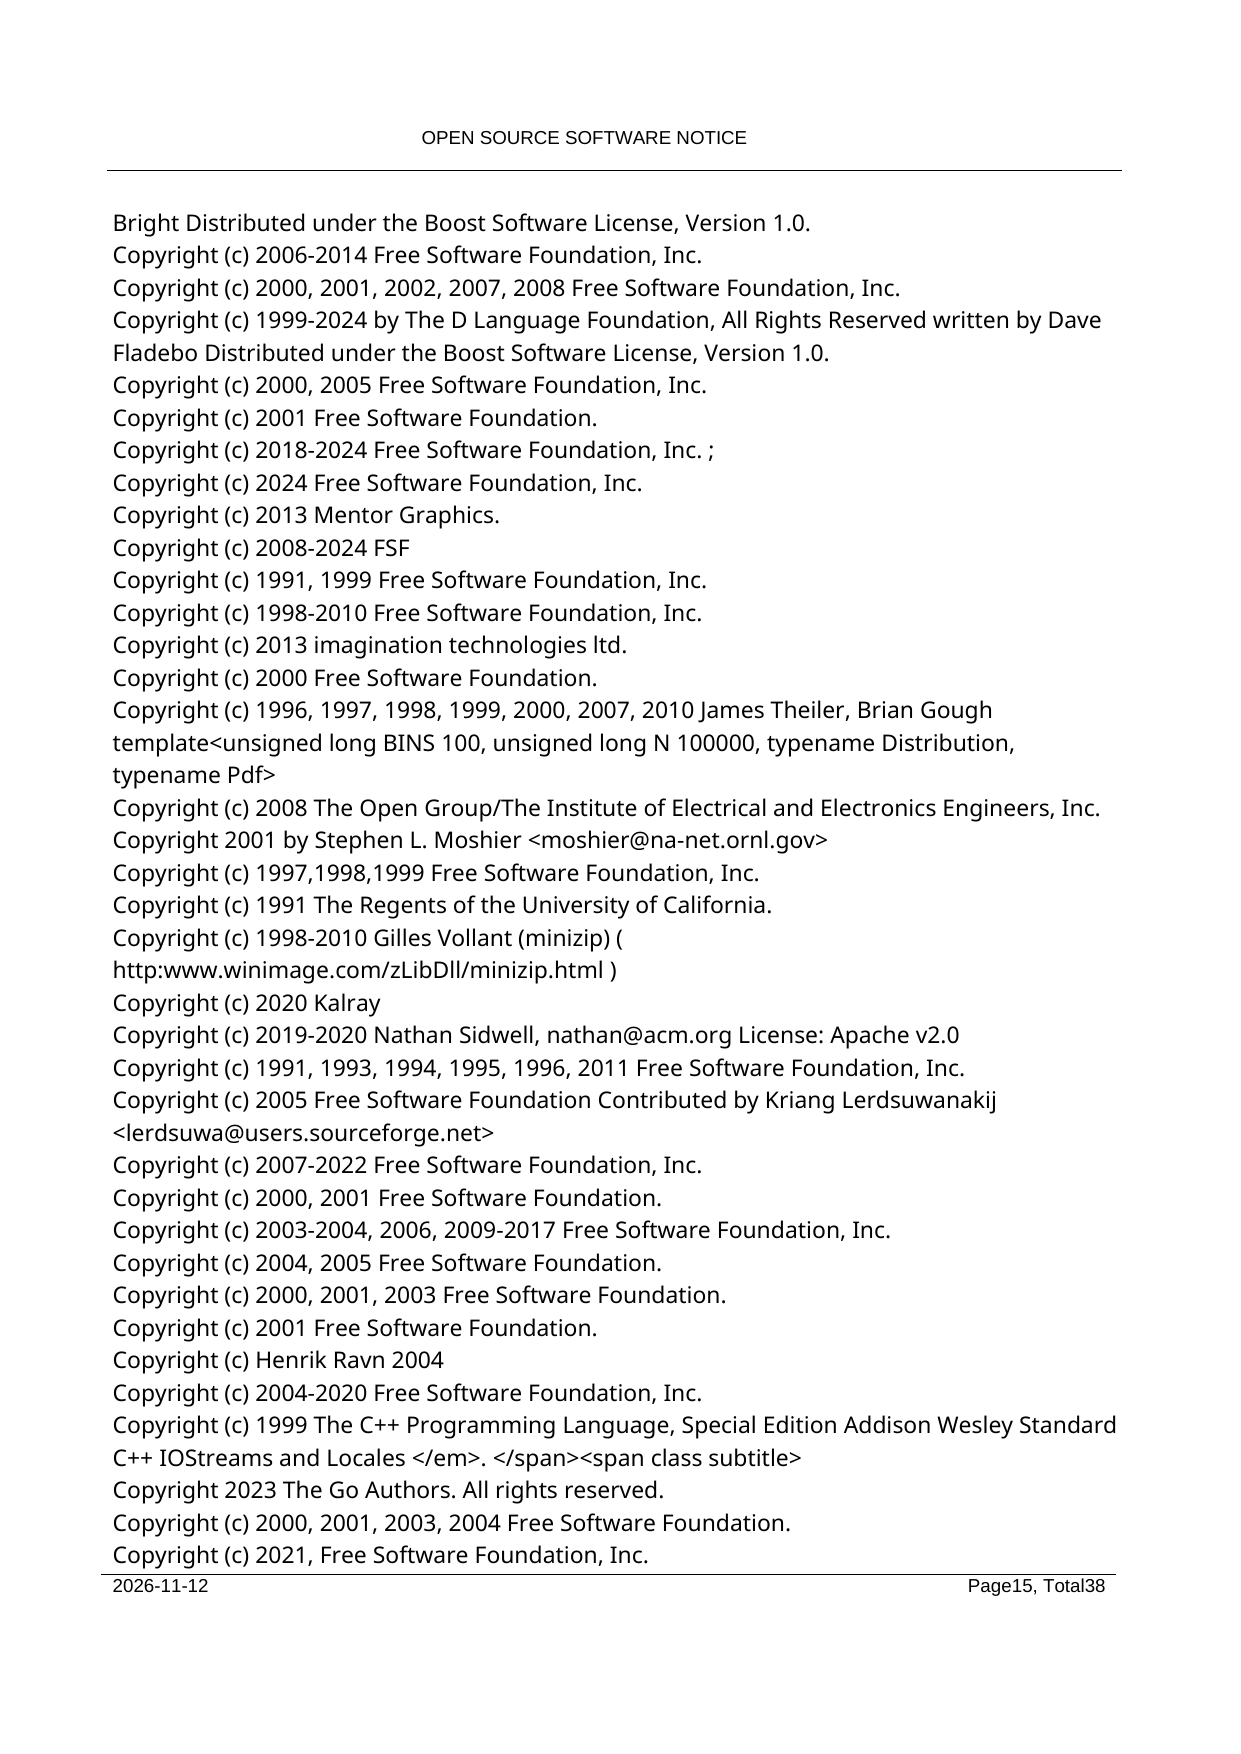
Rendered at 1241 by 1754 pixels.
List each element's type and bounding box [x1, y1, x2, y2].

text [112, 206, 1128, 1571]
